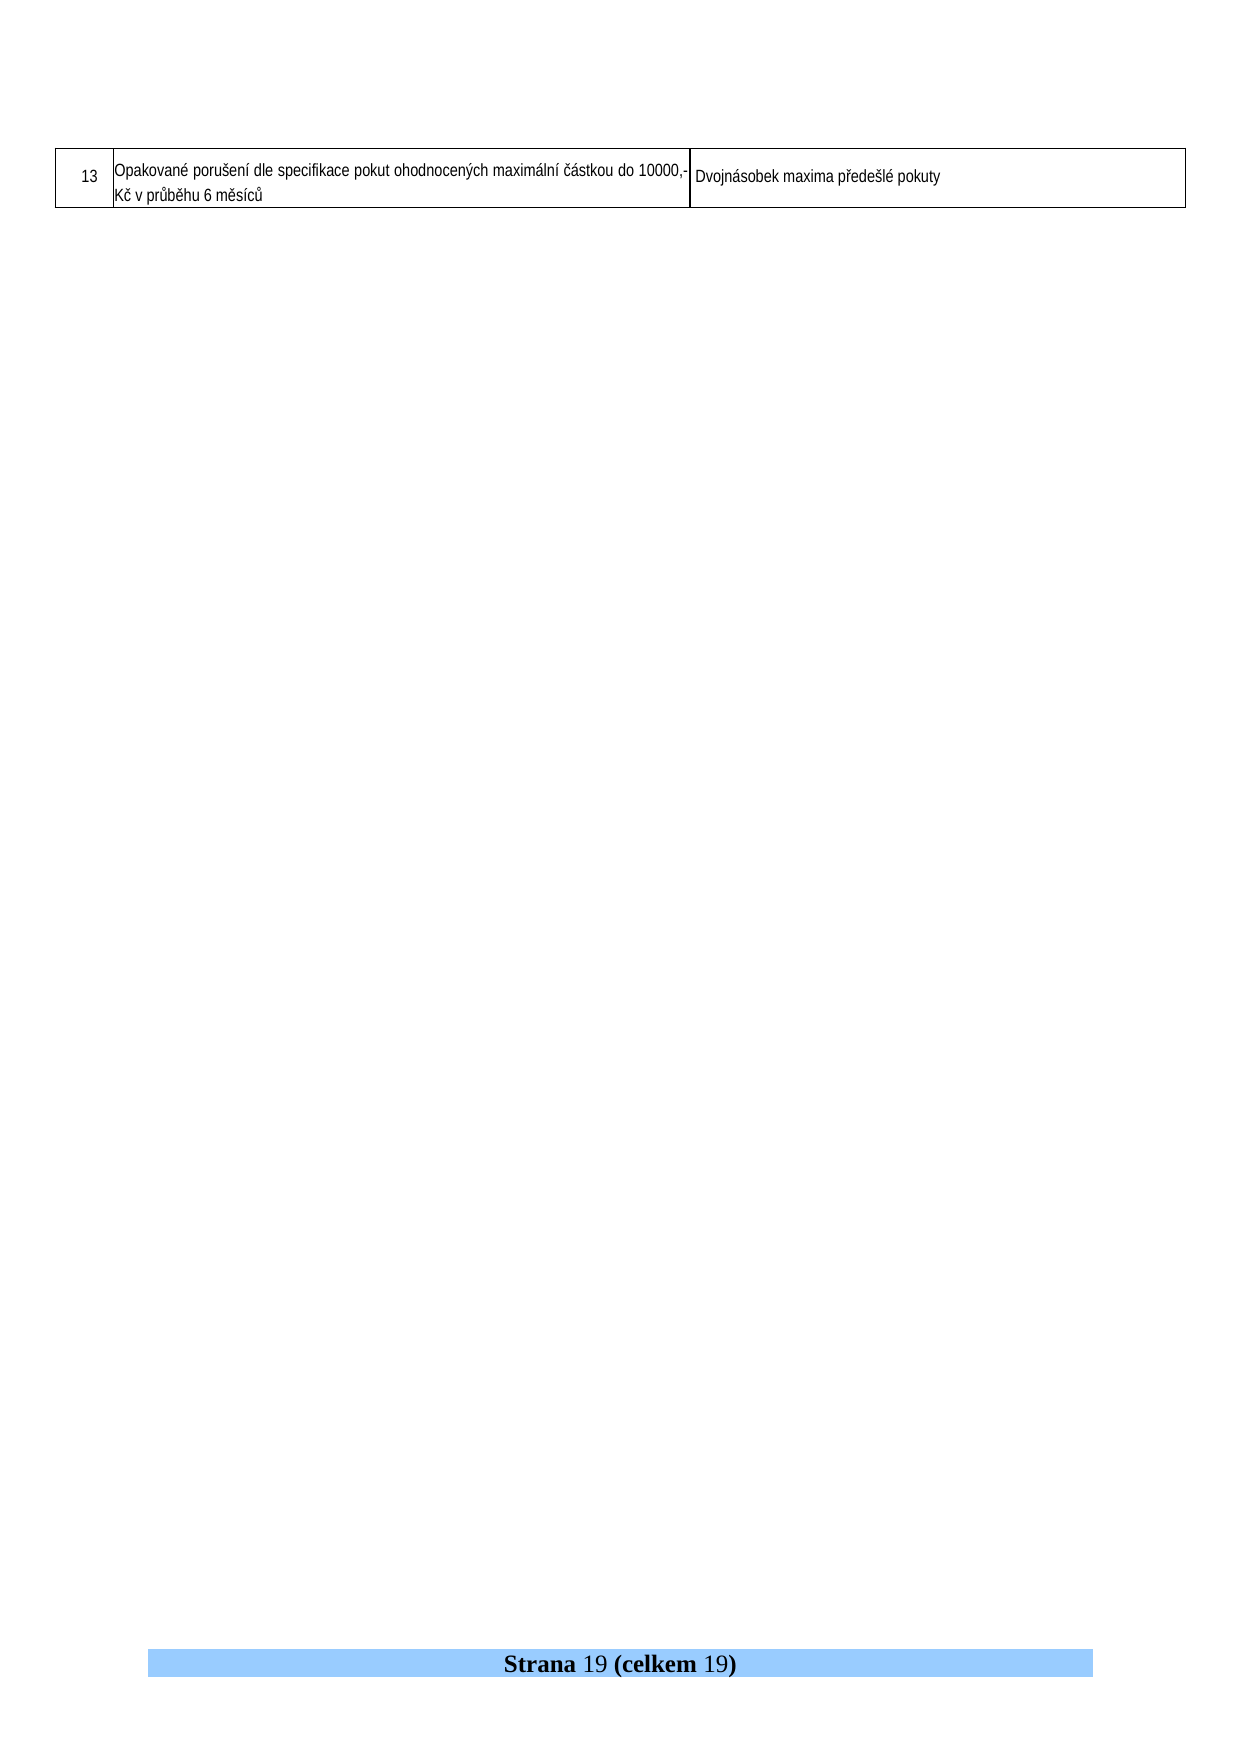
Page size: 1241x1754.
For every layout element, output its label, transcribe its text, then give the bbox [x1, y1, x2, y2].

table_cell 13 [56, 149, 113, 207]
table_cell Dvojnásobek maxima předešlé pokuty [691, 149, 1185, 207]
table_cell Opakované porušení dle specifikace pokut ohodnocených maximální částkou do 10000,- Kč v průběhu 6 měsíců [114, 149, 689, 207]
